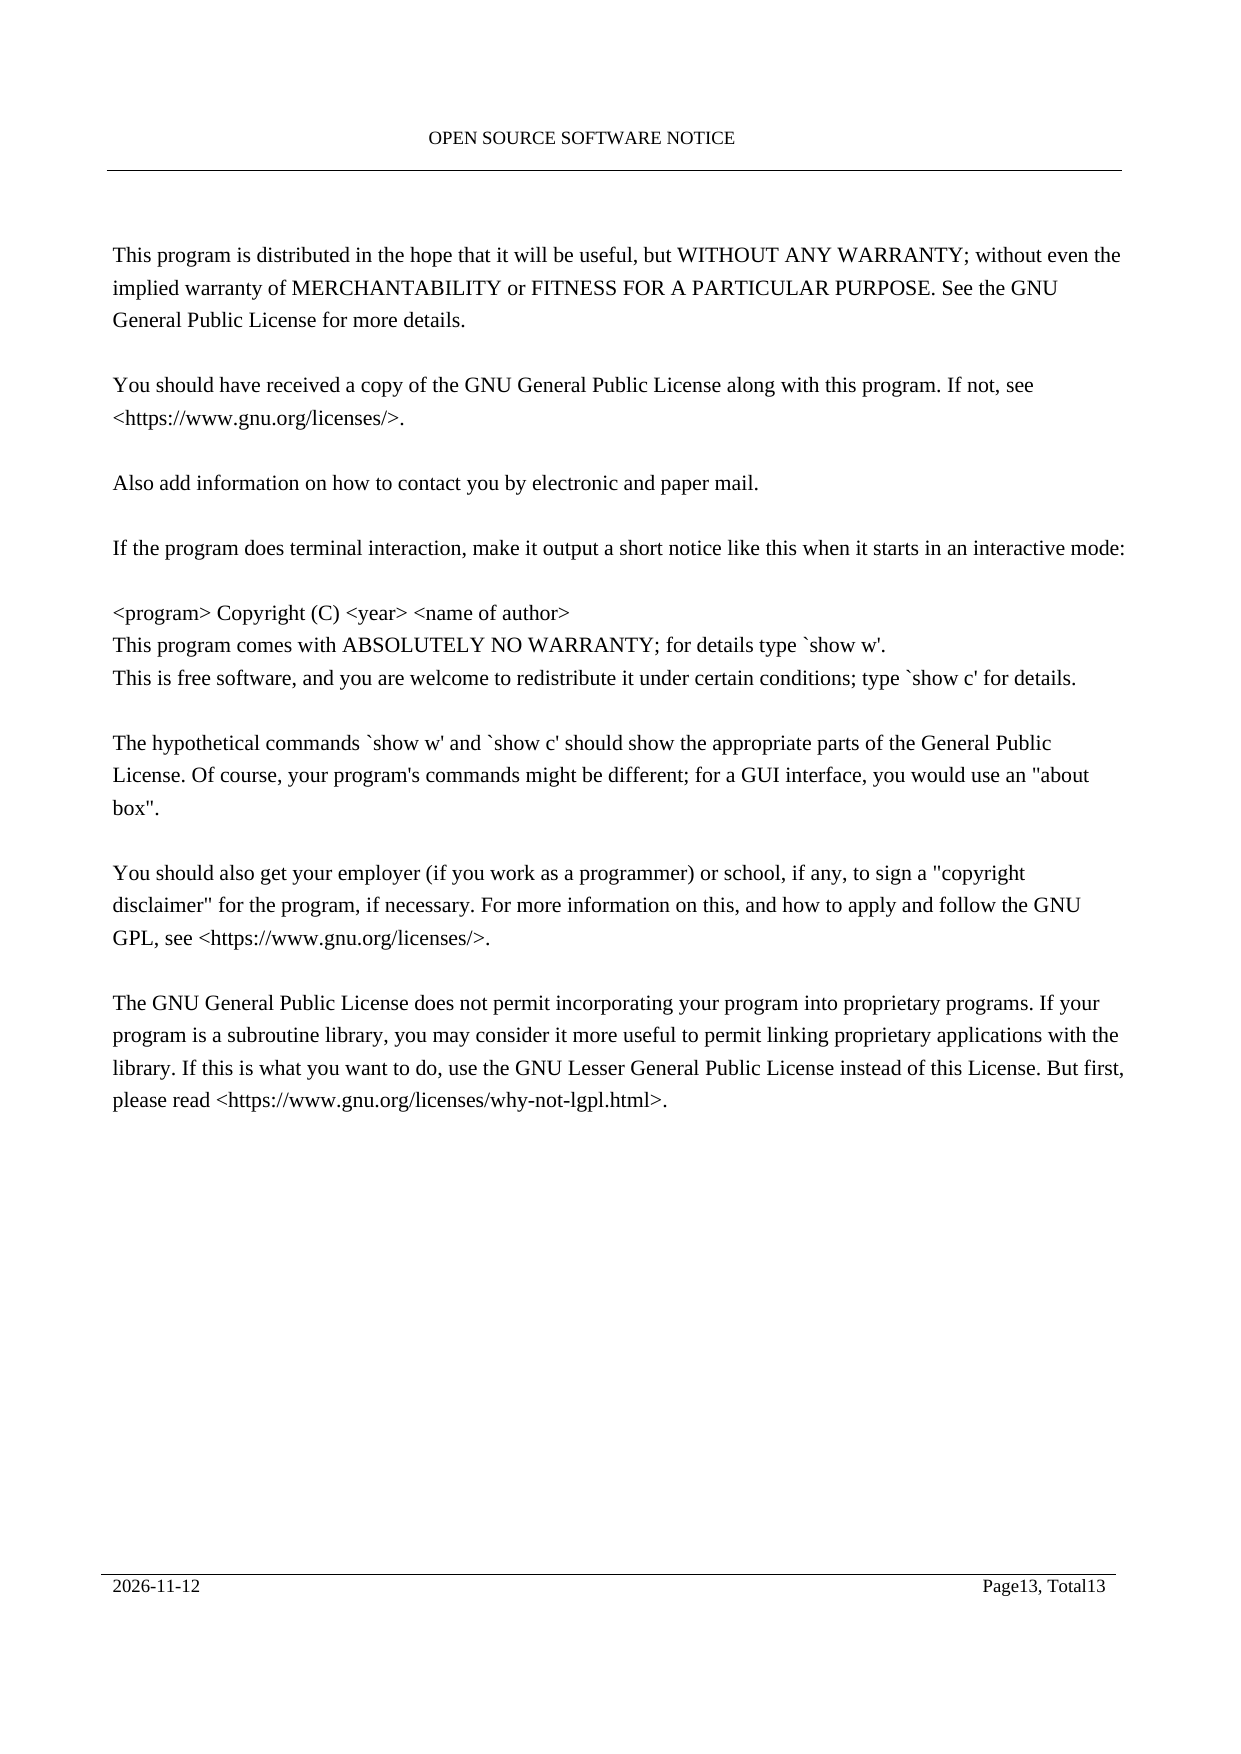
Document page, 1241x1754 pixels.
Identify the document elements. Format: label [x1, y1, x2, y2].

text [112, 206, 1128, 1116]
